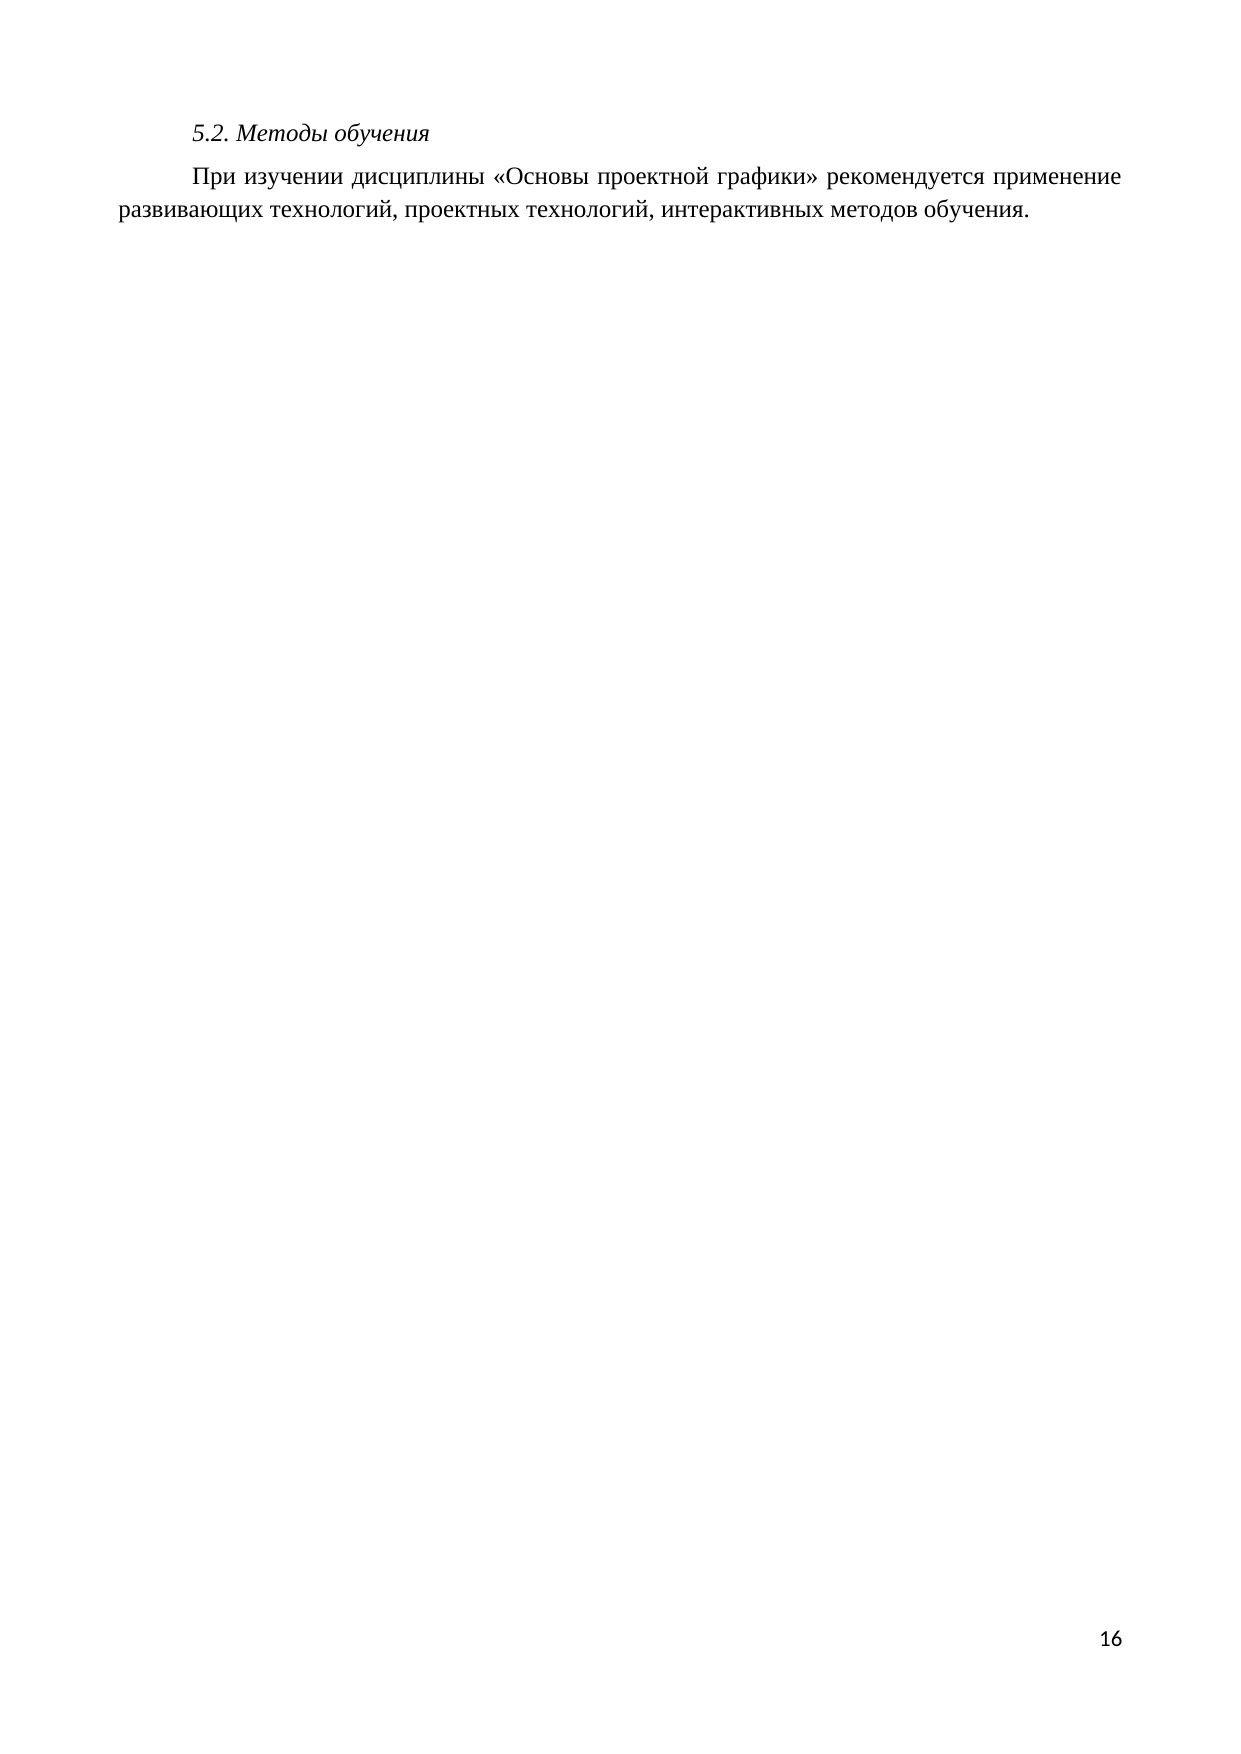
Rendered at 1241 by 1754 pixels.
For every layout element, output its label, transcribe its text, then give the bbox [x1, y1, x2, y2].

text 5.2. Методы обучения [118, 118, 1122, 147]
text При изучении дисциплины «Основы проектной графики» рекомендуется применение развивающих технологий, проектных технологий, интерактивных методов обучения. [118, 161, 1122, 223]
